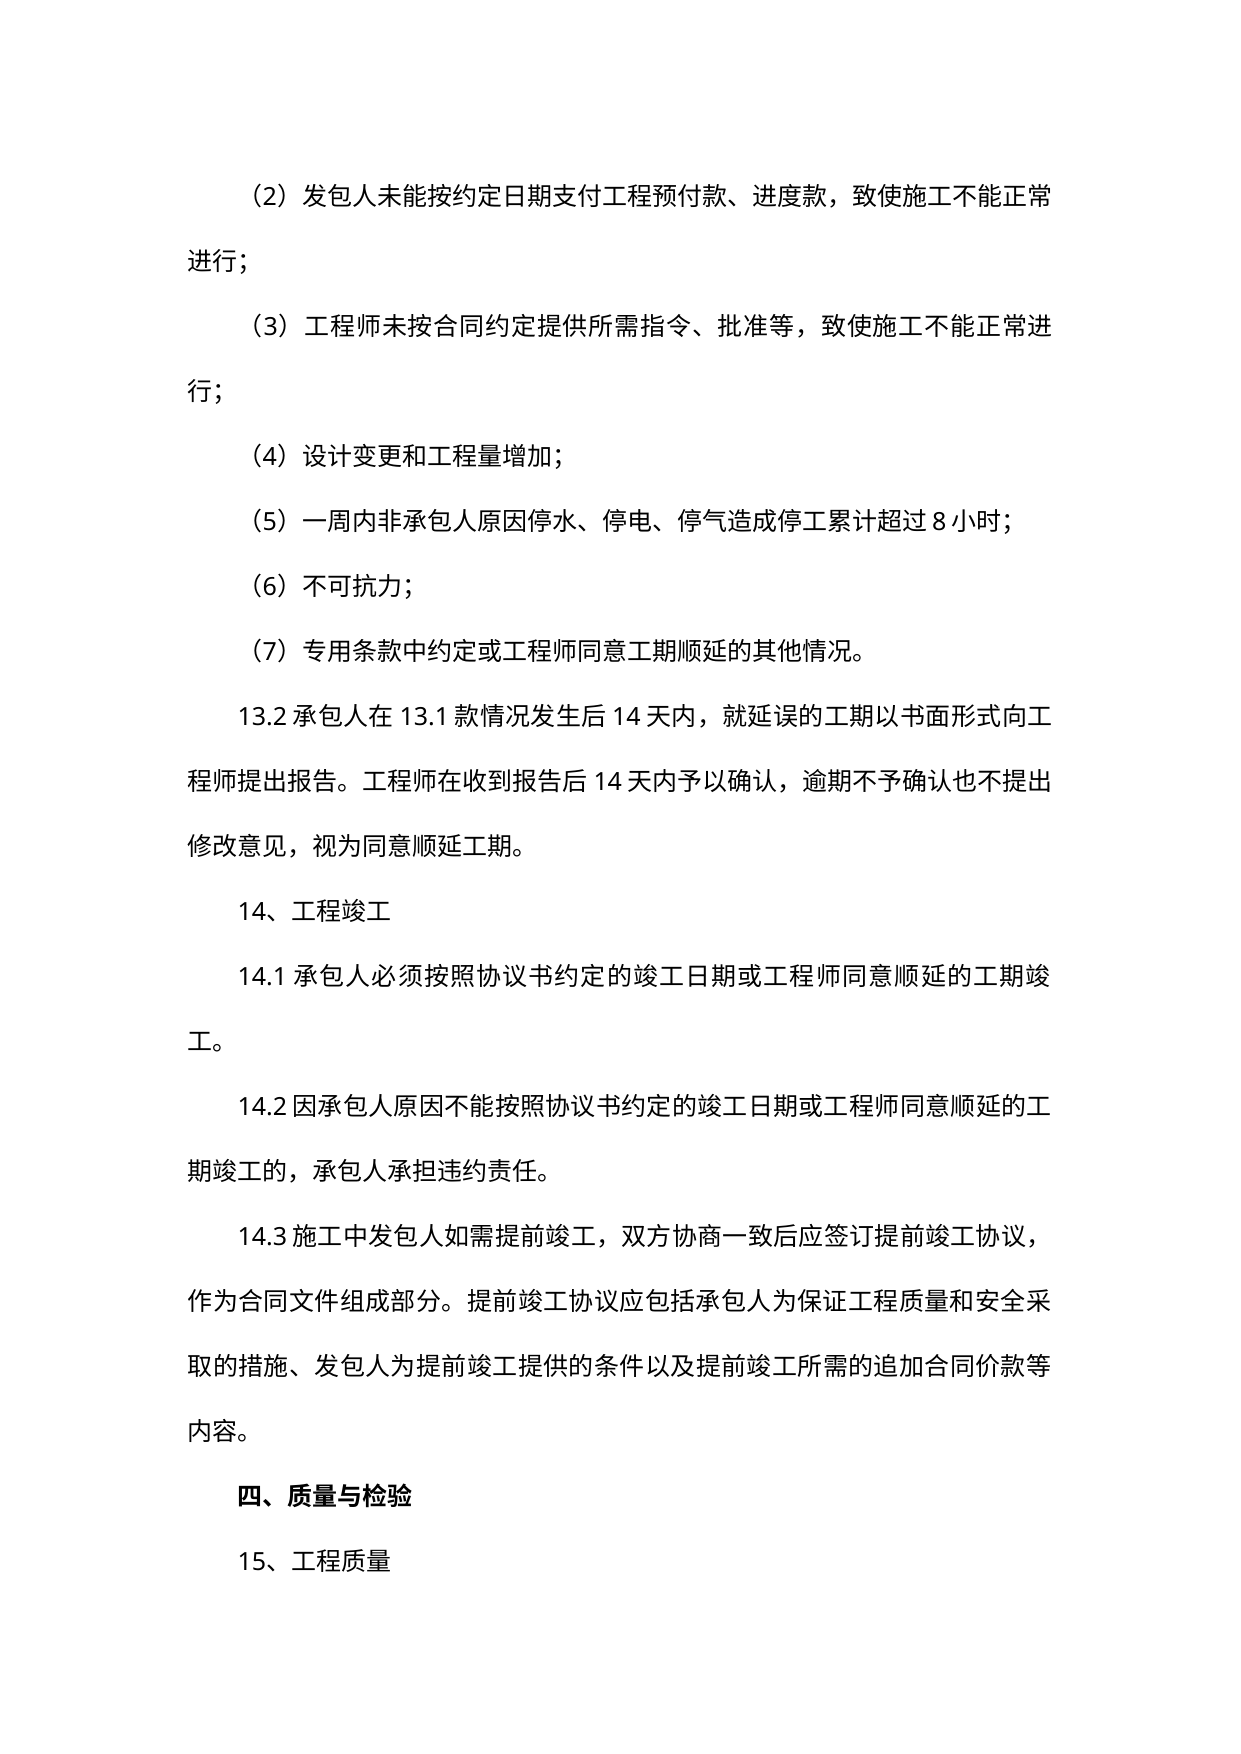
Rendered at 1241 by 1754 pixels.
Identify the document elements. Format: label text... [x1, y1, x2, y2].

text 14.3施工中发包人如需提前竣工，双方协商一致后应签订提前竣工协议，作为合同文件组成部分。提前竣工协议应包括承包人为保证工程质量和安全采取的措施、发包人为提前竣工提供的条件以及提前竣工所需的追加合同价款等内容。 [187, 1202, 1053, 1462]
text （3）工程师未按合同约定提供所需指令、批准等，致使施工不能正常进行； [187, 292, 1053, 422]
text （6）不可抗力； [187, 552, 1053, 617]
text （7）专用条款中约定或工程师同意工期顺延的其他情况。 [187, 617, 1053, 682]
text 14.1承包人必须按照协议书约定的竣工日期或工程师同意顺延的工期竣工。 [187, 942, 1053, 1072]
text （2）发包人未能按约定日期支付工程预付款、进度款，致使施工不能正常进行； [187, 162, 1053, 292]
text 14、工程竣工 [187, 877, 1053, 942]
text （4）设计变更和工程量增加； [187, 422, 1053, 487]
text （5）一周内非承包人原因停水、停电、停气造成停工累计超过8小时； [187, 487, 1053, 552]
text 14.2因承包人原因不能按照协议书约定的竣工日期或工程师同意顺延的工期竣工的，承包人承担违约责任。 [187, 1072, 1053, 1202]
text 四、质量与检验 [187, 1462, 1053, 1527]
text 15、工程质量 [187, 1527, 1053, 1592]
text 13.2承包人在13.1款情况发生后14天内，就延误的工期以书面形式向工程师提出报告。工程师在收到报告后14天内予以确认，逾期不予确认也不提出修改意见，视为同意顺延工期。 [187, 682, 1053, 877]
